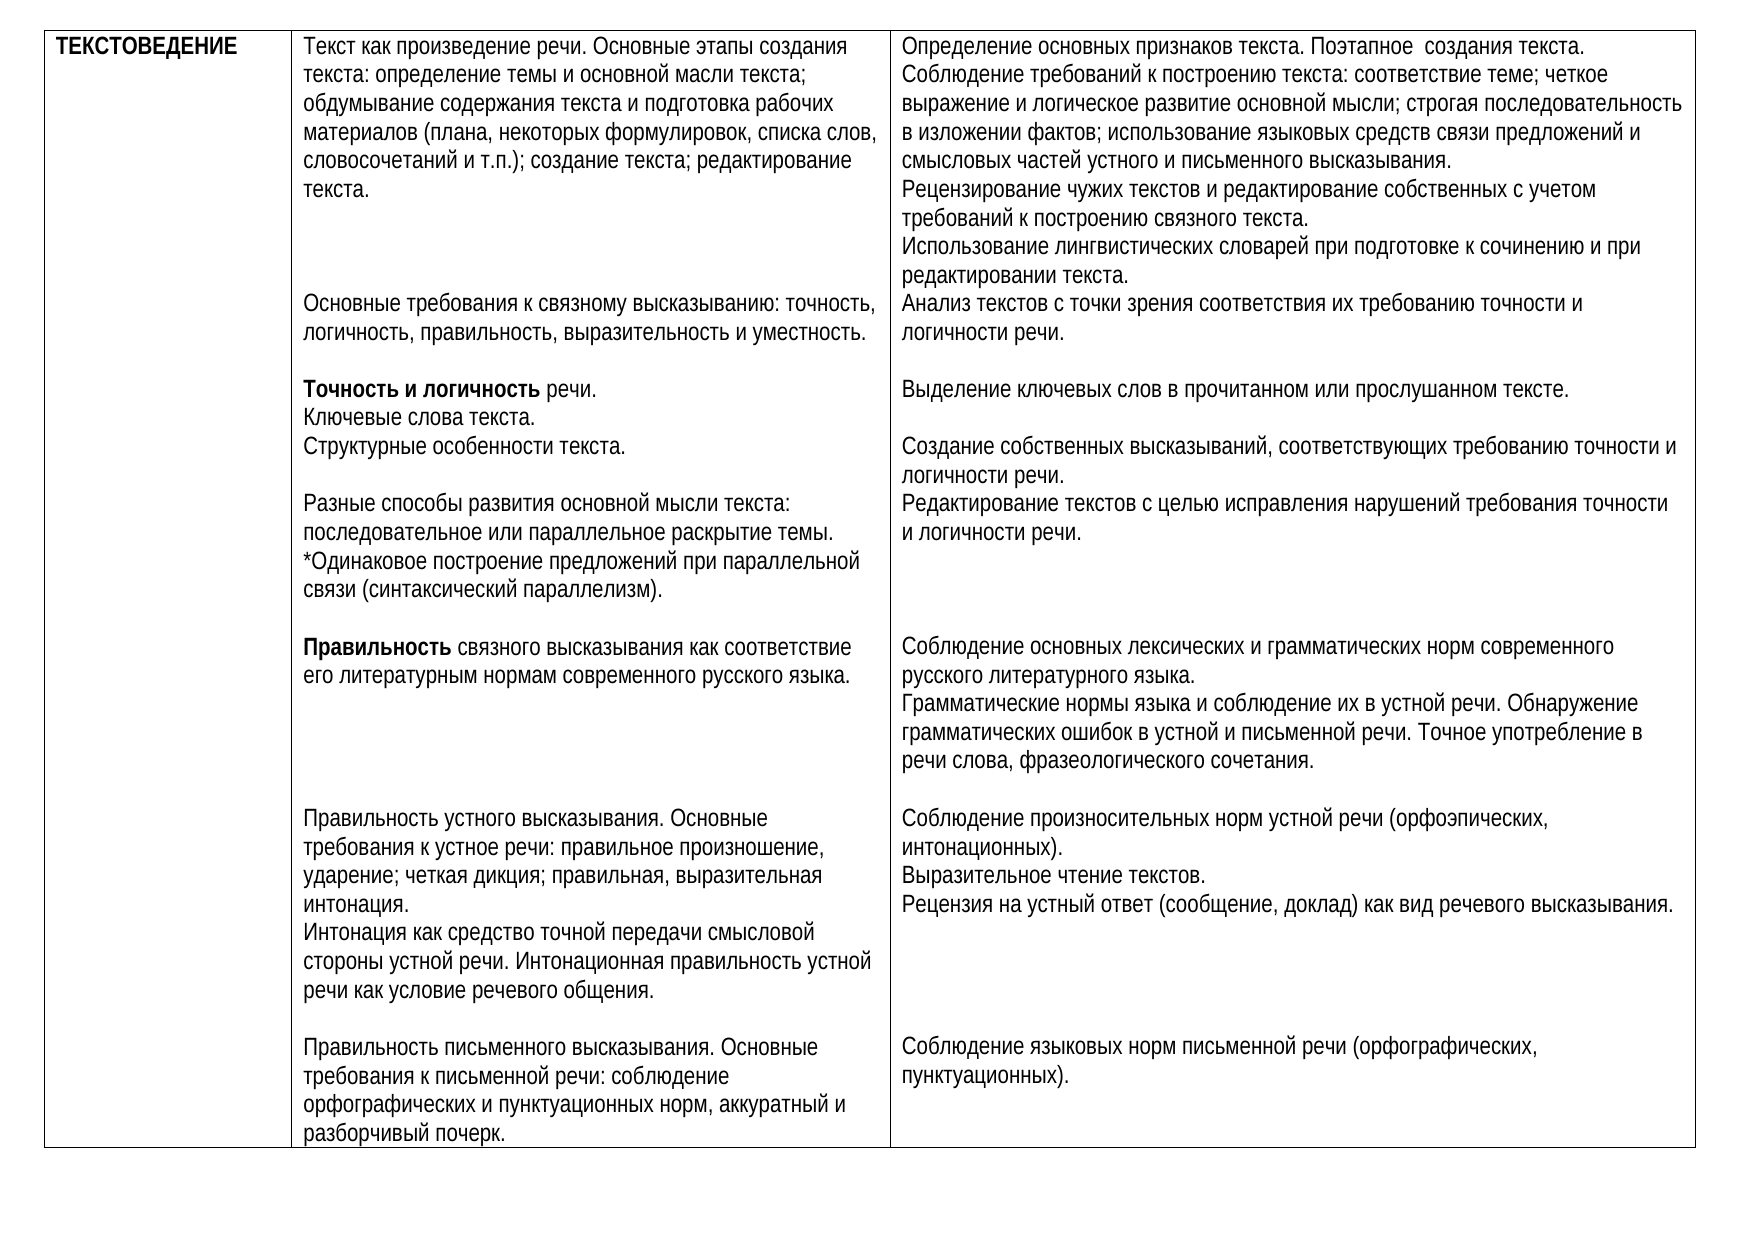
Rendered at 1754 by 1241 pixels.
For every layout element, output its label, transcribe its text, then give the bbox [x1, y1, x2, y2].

table_cell ТЕКСТОВЕДЕНИЕ [45, 31, 291, 1147]
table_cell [292, 31, 890, 1147]
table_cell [891, 31, 1695, 1147]
